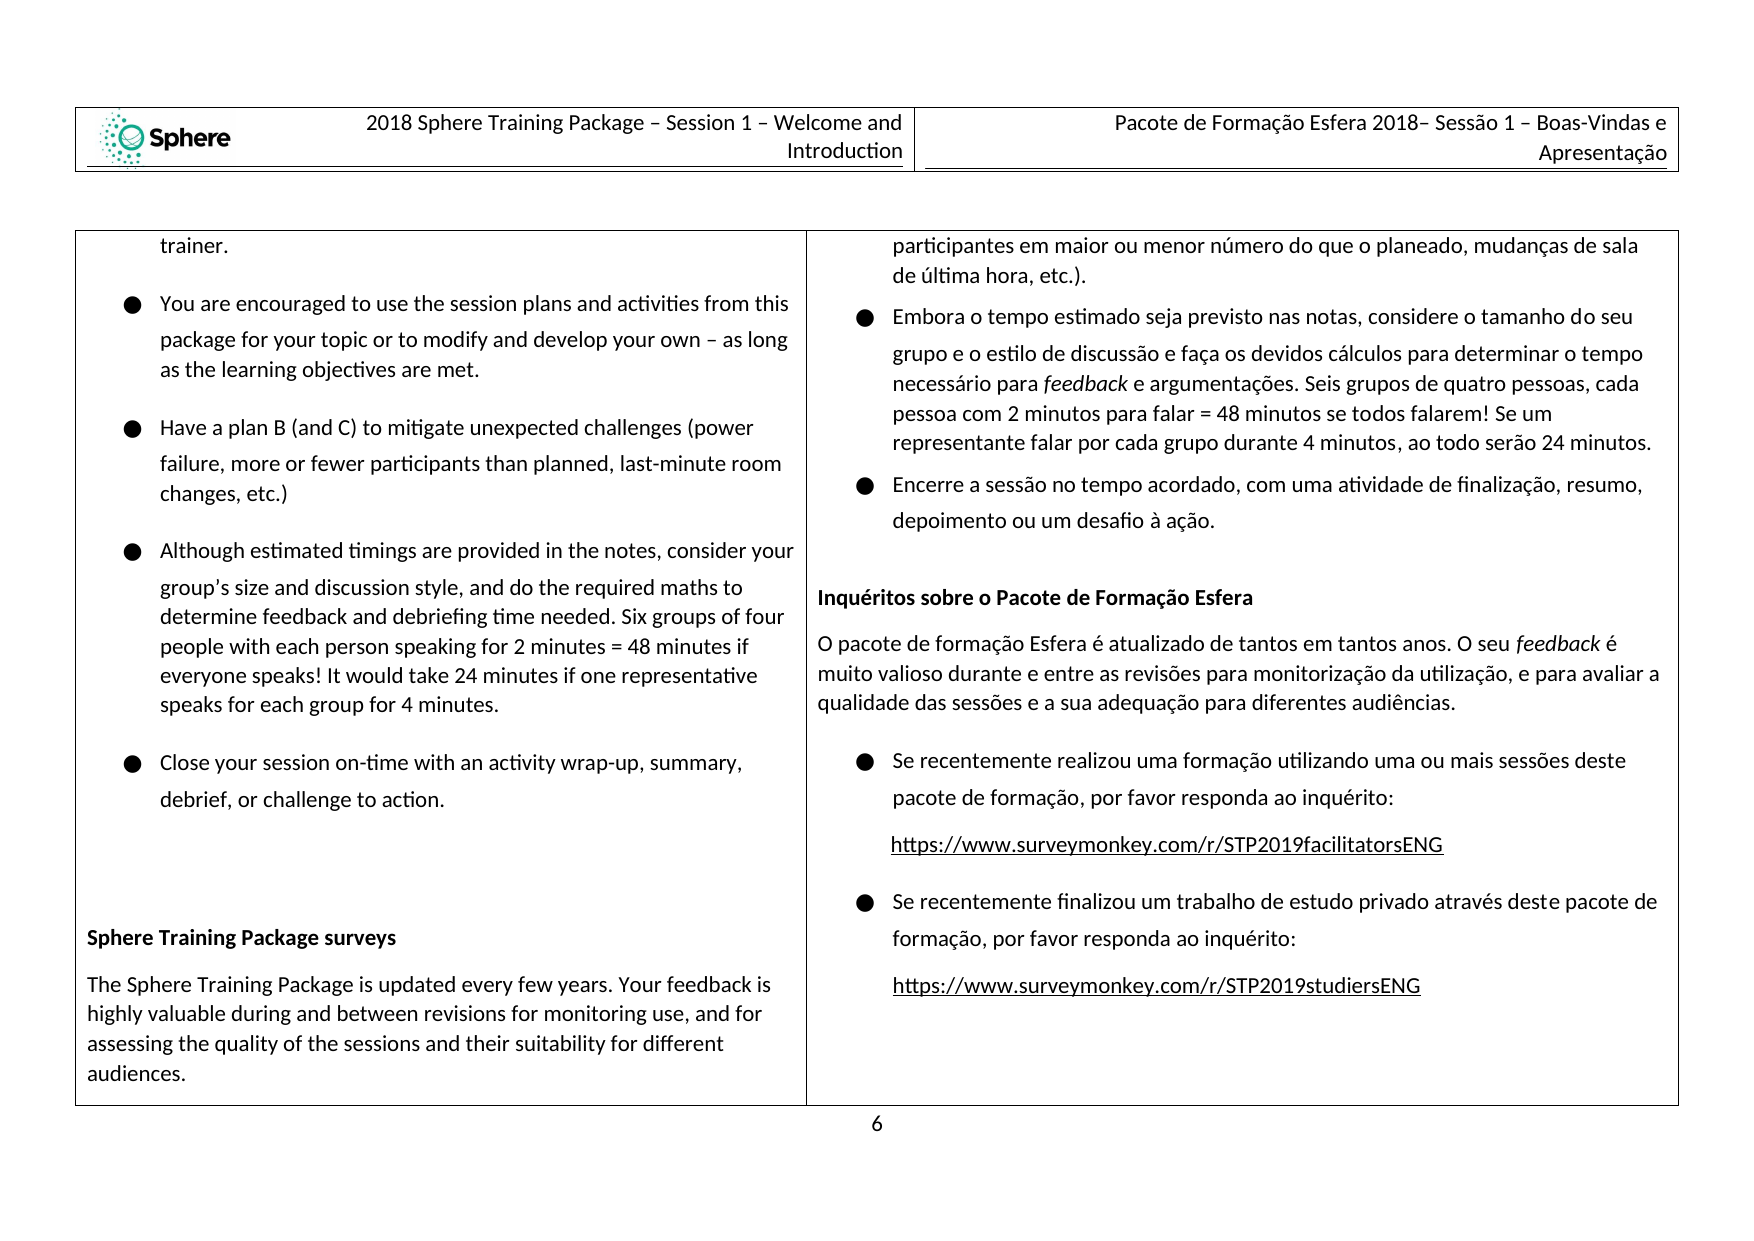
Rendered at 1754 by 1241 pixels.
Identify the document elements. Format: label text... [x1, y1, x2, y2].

picture [95, 108, 236, 166]
picture [95, 167, 236, 171]
